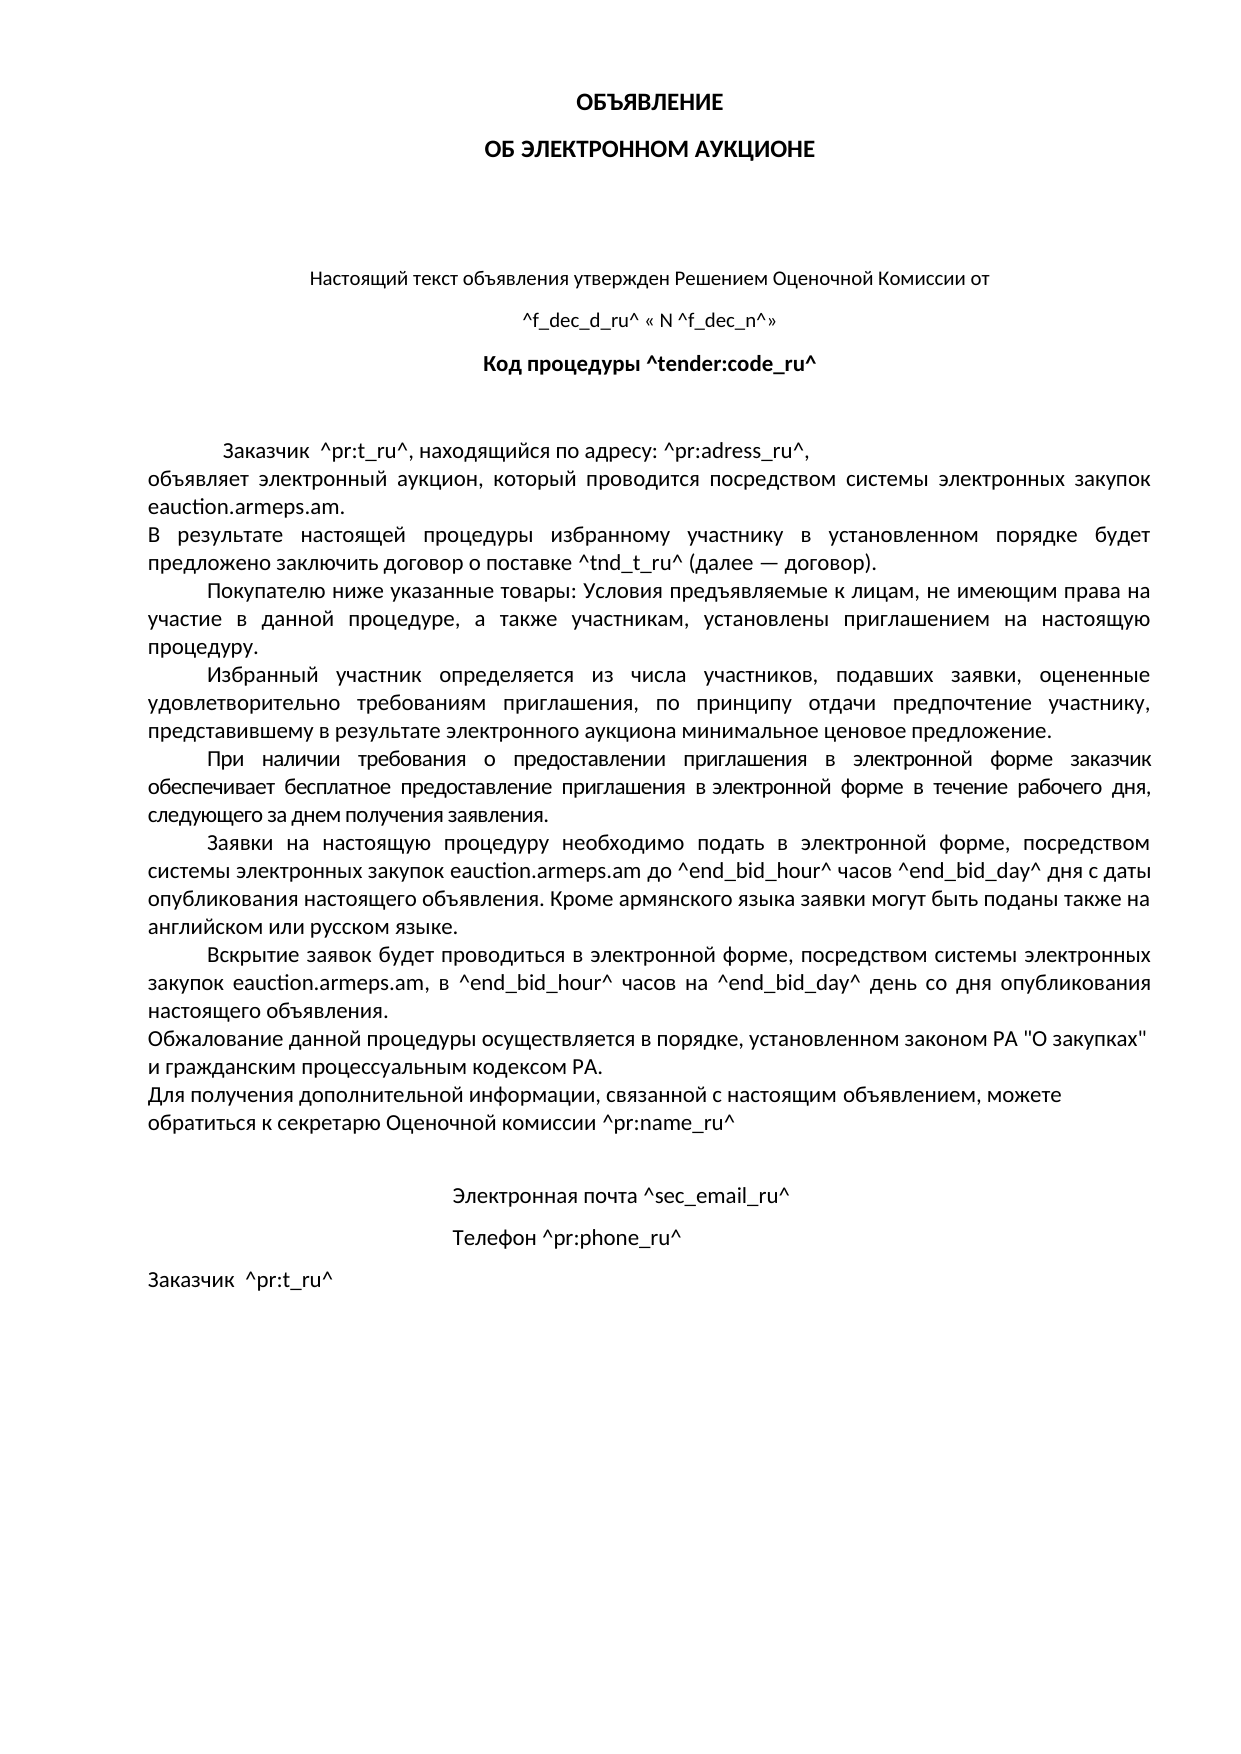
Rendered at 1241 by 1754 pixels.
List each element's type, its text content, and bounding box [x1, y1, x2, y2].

text Заказчик ^pr:t_ru^, находящийся по адресу: ^pr:adress_ru^, [148, 436, 1152, 464]
text Настоящий текст объявления утвержден Решением Оценочной Комиссии от [148, 265, 1152, 290]
text Покупателю ниже указанные товары: Условия предъявляемые к лицам, не имеющим права на участие в данной процедуре, а также участникам, установлены приглашением на настоящую процедуру. [148, 576, 1152, 660]
text Телефон ^pr:phone_ru^ [148, 1223, 1152, 1251]
text Электронная почта ^sec_email_ru^ [148, 1181, 1152, 1209]
text ^f_dec_d_ru^ « N ^f_dec_n^» [148, 307, 1152, 332]
text объявляет электронный аукцион, который проводится посредством системы электронных закупок eauction.armeps.am. [148, 464, 1152, 520]
text При наличии требования о предоставлении приглашения в электронной форме заказчик обеспечивает бесплатное предоставление приглашения в электронной форме в течение рабочего дня, следующего за днем получения заявления. [148, 744, 1152, 828]
text Заявки на настоящую процедуру необходимо подать в электронной форме, посредством системы электронных закупок eauction.armeps.am до ^end_bid_hour^ часов ^end_bid_day^ дня с даты опубликования настоящего объявления. Кроме армянского языка заявки могут быть поданы также на английском или русском языке. [148, 828, 1152, 940]
text Заказчик ^pr:t_ru^ [148, 1265, 1152, 1293]
text ОБ ЭЛЕКТРОННОМ АУКЦИОНЕ [148, 134, 1152, 164]
text Вскрытие заявок будет проводиться в электронной форме, посредством системы электронных закупок eauction.armeps.am, в ^end_bid_hour^ часов на ^end_bid_day^ день со дня опубликования настоящего объявления. [148, 940, 1152, 1024]
text Избранный участник определяется из числа участников, подавших заявки, оцененные удовлетворительно требованиям приглашения, по принципу отдачи предпочтение участнику, представившему в результате электронного аукциона минимальное ценовое предложение. [148, 660, 1152, 744]
text Код процедуры ^tender:code_ru^ [148, 349, 1152, 377]
text В результате настоящей процедуры избранному участнику в установленном порядке будет предложено заключить договор о поставке ^tnd_t_ru^ (далее — договор). [148, 520, 1152, 576]
text Для получения дополнительной информации, связанной с настоящим объявлением, можете обратиться к секретарю Оценочной комиссии ^pr:name_ru^ [148, 1080, 1152, 1136]
text Обжалование данной процедуры осуществляется в порядке, установленном законом РА "О закупках" и гражданским процессуальным кодексом РА. [148, 1024, 1152, 1080]
text ОБЪЯВЛЕНИЕ [148, 86, 1152, 117]
